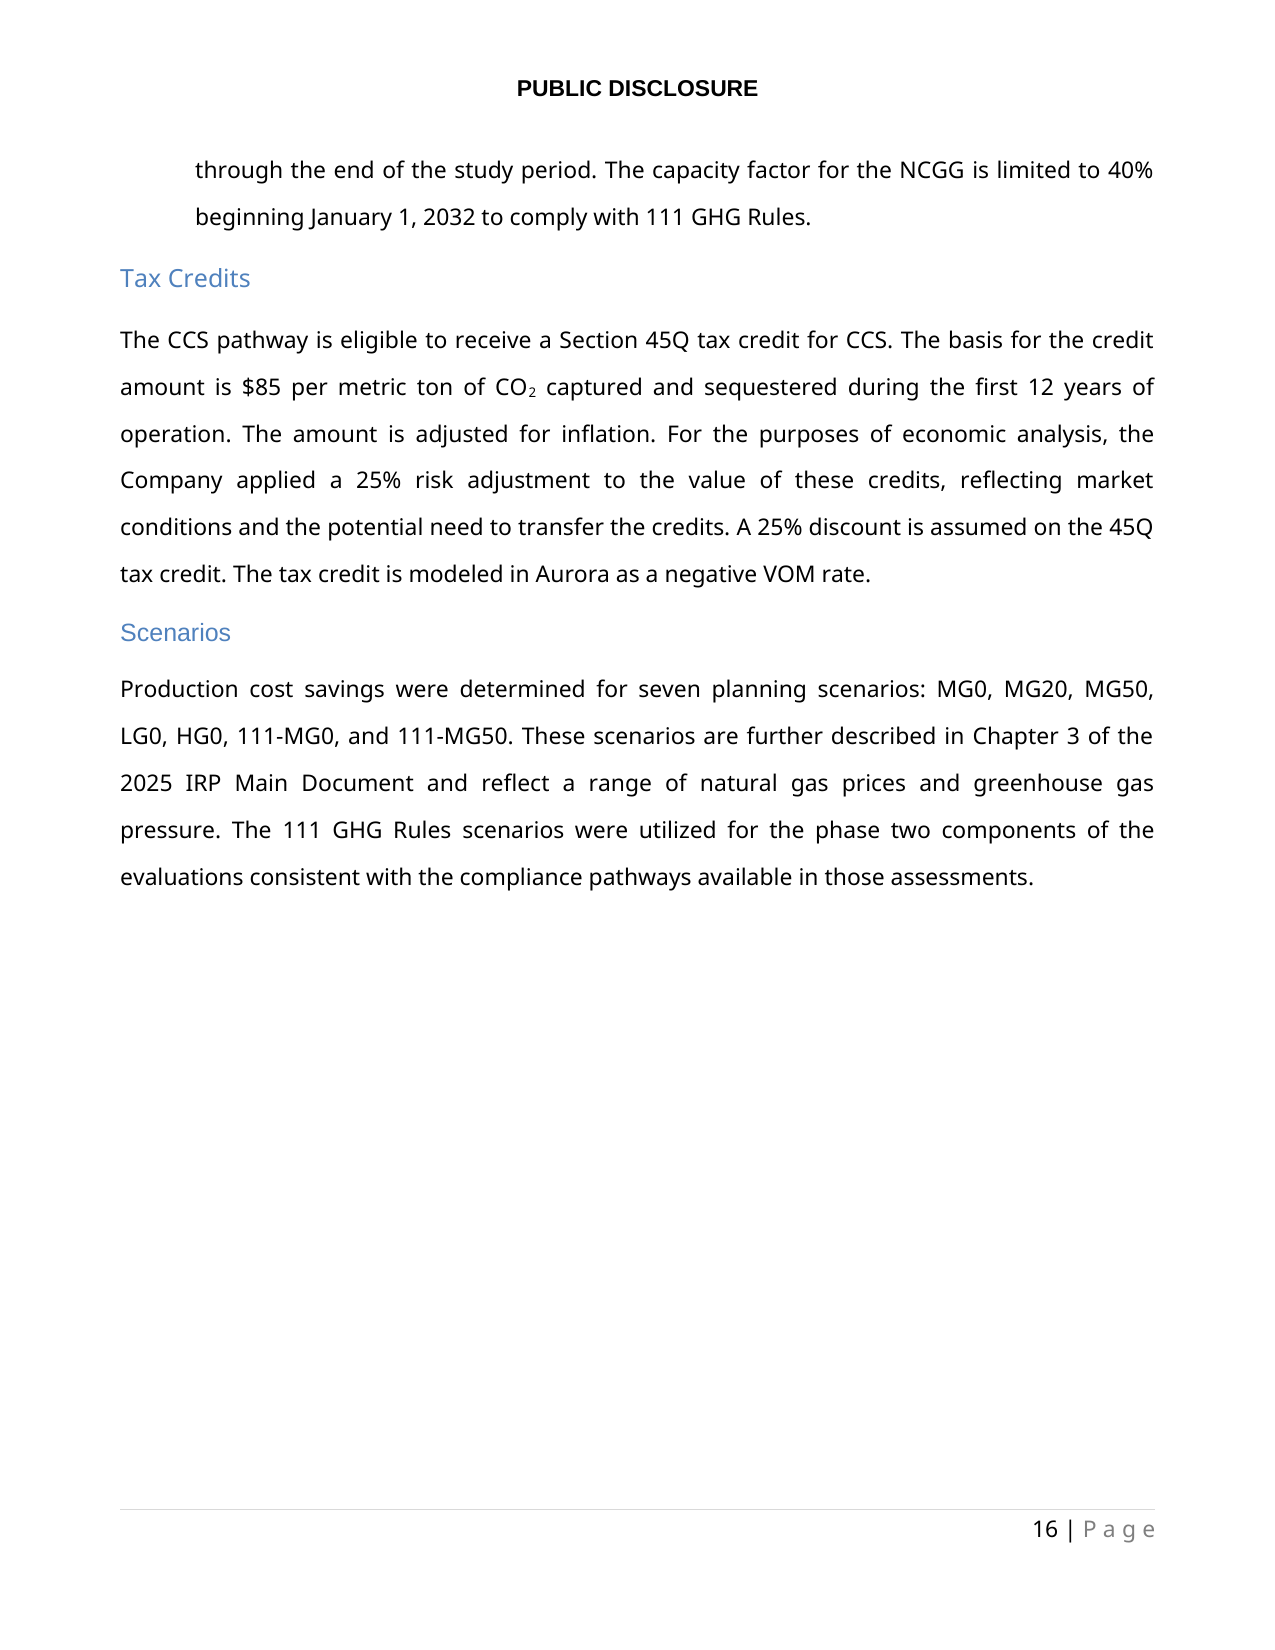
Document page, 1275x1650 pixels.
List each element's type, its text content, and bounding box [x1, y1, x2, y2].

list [157, 154, 1155, 232]
subtitle Scenarios [120, 618, 1155, 646]
subtitle Tax Credits [120, 260, 1155, 294]
text The CCS pathway is eligible to receive a Section 45Q tax credit for CCS. The basis for the credit amount is $85 per metric ton of CO2 captured and sequestered during the first 12 years of operation. The amount is adjusted for inflation. For the purposes of economic analysis, the Company applied a 25% risk adjustment to the value of these credits, reflecting market conditions and the potential need to transfer the credits. A 25% discount is assumed on the 45Q tax credit. The tax credit is modeled in Aurora as a negative VOM rate. [120, 324, 1155, 589]
text Production cost savings were determined for seven planning scenarios: MG0, MG20, MG50, LG0, HG0, 111-MG0, and 111-MG50. These scenarios are further described in Chapter 3 of the 2025 IRP Main Document and reflect a range of natural gas prices and greenhouse gas pressure. The 111 GHG Rules scenarios were utilized for the phase two components of the evaluations consistent with the compliance pathways available in those assessments. [120, 673, 1155, 892]
